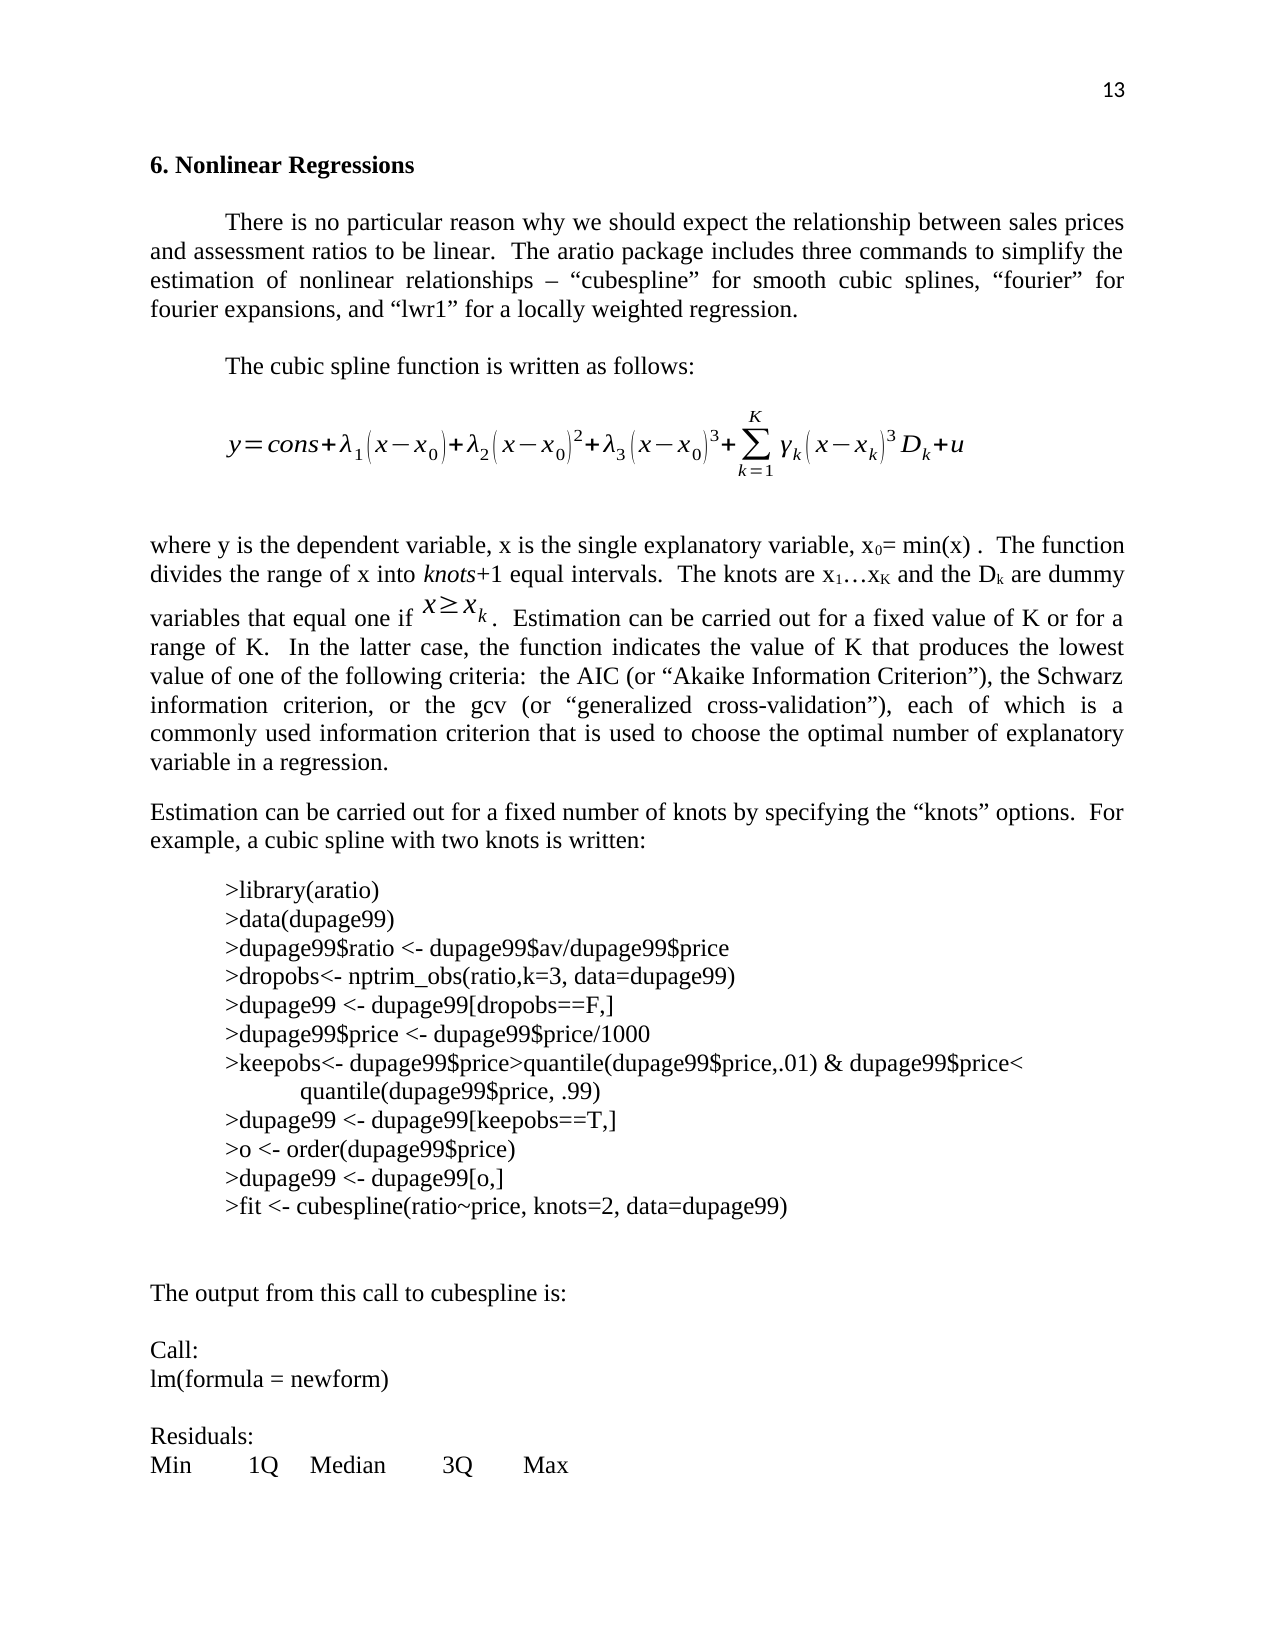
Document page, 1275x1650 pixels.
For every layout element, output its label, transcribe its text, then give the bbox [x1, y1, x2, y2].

text 6. Nonlinear Regressions [150, 150, 1125, 179]
text >data(dupage99) [225, 904, 1125, 933]
text Estimation can be carried out for a fixed number of knots by specifying the “knots” options. For example, a cubic spline with two knots is written: [150, 797, 1125, 854]
text >o <- order(dupage99$price) [225, 1134, 1125, 1163]
text >dropobs<- nptrim_obs(ratio,k=3, data=dupage99) [225, 961, 1125, 990]
text The cubic spline function is written as follows: [150, 351, 1125, 380]
text where y is the dependent variable, x is the single explanatory variable, x0= min(x) . The function divides the range of x into knots+1 equal intervals. The knots are x1…xK and the Dk are dummy variables that equal one if . Estimation can be carried out for a fixed value of K or for a range of K. In the latter case, the function indicates the value of K that produces the lowest value of one of the following criteria: the AIC (or “Akaike Information Criterion”), the Schwarz information criterion, or the gcv (or “generalized cross-validation”), each of which is a commonly used information criterion that is used to choose the optimal number of explanatory variable in a regression. [150, 530, 1125, 776]
text >dupage99 <- dupage99[o,] [225, 1163, 1125, 1191]
text Min 1Q Median 3Q Max [150, 1450, 1125, 1479]
text There is no particular reason why we should expect the relationship between sales prices and assessment ratios to be linear. The aratio package includes three commands to simplify the estimation of nonlinear relationships – “cubespline” for smooth cubic splines, “fourier” for fourier expansions, and “lwr1” for a locally weighted regression. [150, 207, 1125, 322]
text Call: [150, 1335, 1125, 1364]
text >dupage99 <- dupage99[dropobs==F,] [225, 990, 1125, 1019]
text >fit <- cubespline(ratio~price, knots=2, data=dupage99) [225, 1191, 1125, 1220]
text quantile(dupage99$price, .99) [225, 1076, 1125, 1105]
text >dupage99 <- dupage99[keepobs==T,] [225, 1105, 1125, 1134]
text >dupage99$price <- dupage99$price/1000 [225, 1019, 1125, 1048]
text >keepobs<- dupage99$price>quantile(dupage99$price,.01) & dupage99$price< [225, 1048, 1125, 1076]
text The output from this call to cubespline is: [150, 1278, 1125, 1306]
text lm(formula = newform) [150, 1364, 1125, 1393]
text Residuals: [150, 1421, 1125, 1450]
text >dupage99$ratio <- dupage99$av/dupage99$price [225, 933, 1125, 961]
text >library(aratio) [225, 875, 1125, 904]
